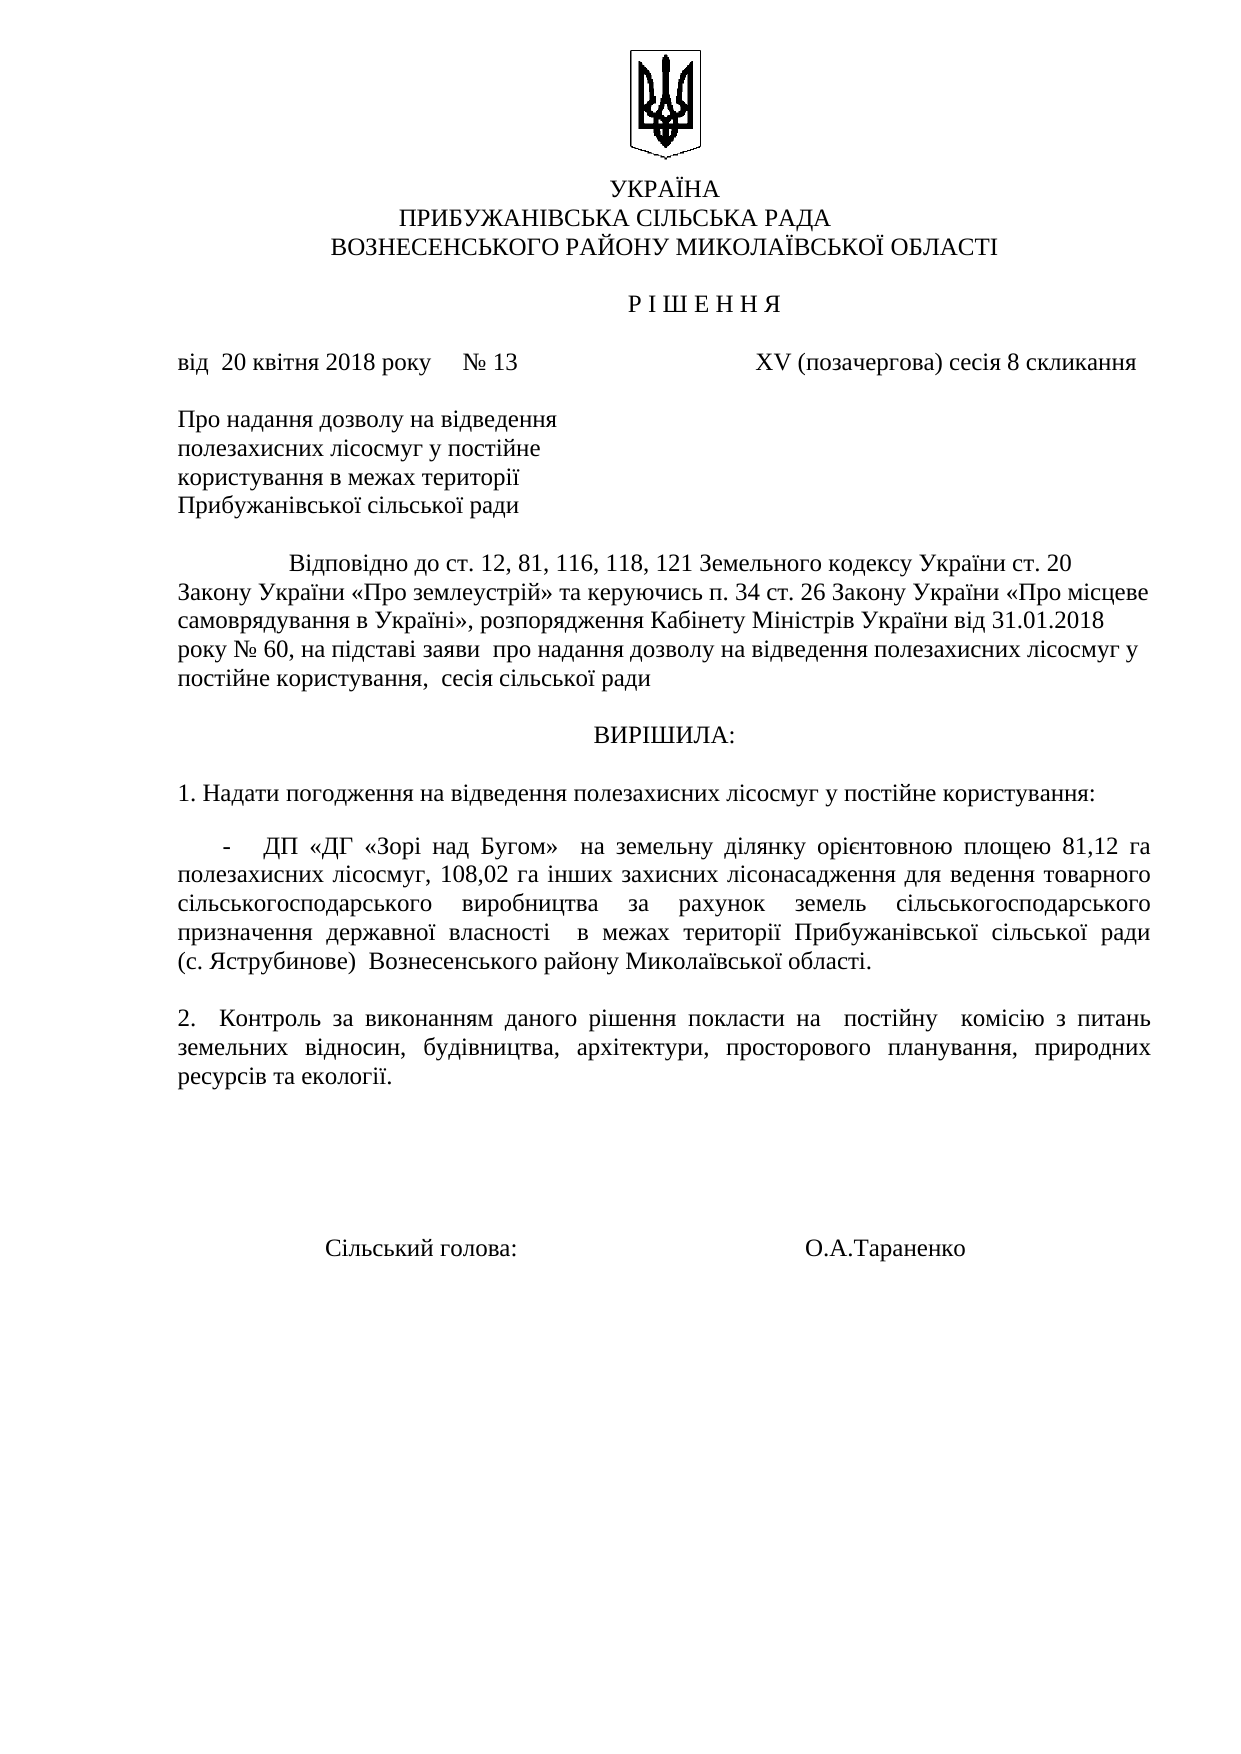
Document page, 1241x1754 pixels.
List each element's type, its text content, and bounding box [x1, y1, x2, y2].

text Відповідно до ст. 12, 81, 116, 118, 121 Земельного кодексу України ст. 20 Закону України «Про землеустрій» та керуючись п. 34 ст. 26 Закону України «Про місцеве самоврядування в Україні», розпорядження Кабінету Міністрів України від 31.01.2018 року № 60, на підставі заяви про надання дозволу на відведення полезахисних лісосмуг у постійне користування, сесія сільської ради [177, 548, 1152, 692]
text Прибужанівської сільської ради [177, 490, 1152, 519]
text Р І Ш Е Н Н Я [177, 289, 1152, 318]
text ПРИБУЖАНІВСЬКА СІЛЬСЬКА РАДА [325, 203, 1152, 232]
text полезахисних лісосмуг у постійне [177, 433, 1152, 462]
text користування в межах території [177, 462, 1152, 490]
text 1. Надати погодження на відведення полезахисних лісосмуг у постійне користування: [177, 778, 1152, 807]
text ВИРІШИЛА: [177, 720, 1152, 749]
list ДП «ДГ «Зорі над Бугом» на земельну ділянку орієнтовною площею 81,12 га полезахисних лісосмуг, 108,02 га інших захисних лісонасадження для ведення товарного сільськогосподарського виробництва за рахунок земель сільськогосподарського призначення державної власності в межах території Прибужанівської сільської ради (с. Яструбинове) Вознесенського району Миколаївської області. [177, 831, 1152, 974]
text Про надання дозволу на відведення [177, 404, 1152, 433]
text від 20 квітня 2018 року № 13 ХV (позачергова) сесія 8 скликання [177, 347, 1152, 375]
text 2. Контроль за виконанням даного рішення покласти на постійну комісію з питань земельних відносин, будівництва, архітектури, просторового планування, природних ресурсів та екології. [177, 1003, 1152, 1089]
text ВОЗНЕСЕНСЬКОГО РАЙОНУ МИКОЛАЇВСЬКОЇ ОБЛАСТІ [177, 232, 1152, 260]
text УКРАЇНА [177, 174, 1152, 203]
text Сільський голова: О.А.Тараненко [177, 1233, 1152, 1262]
picture [627, 48, 703, 162]
